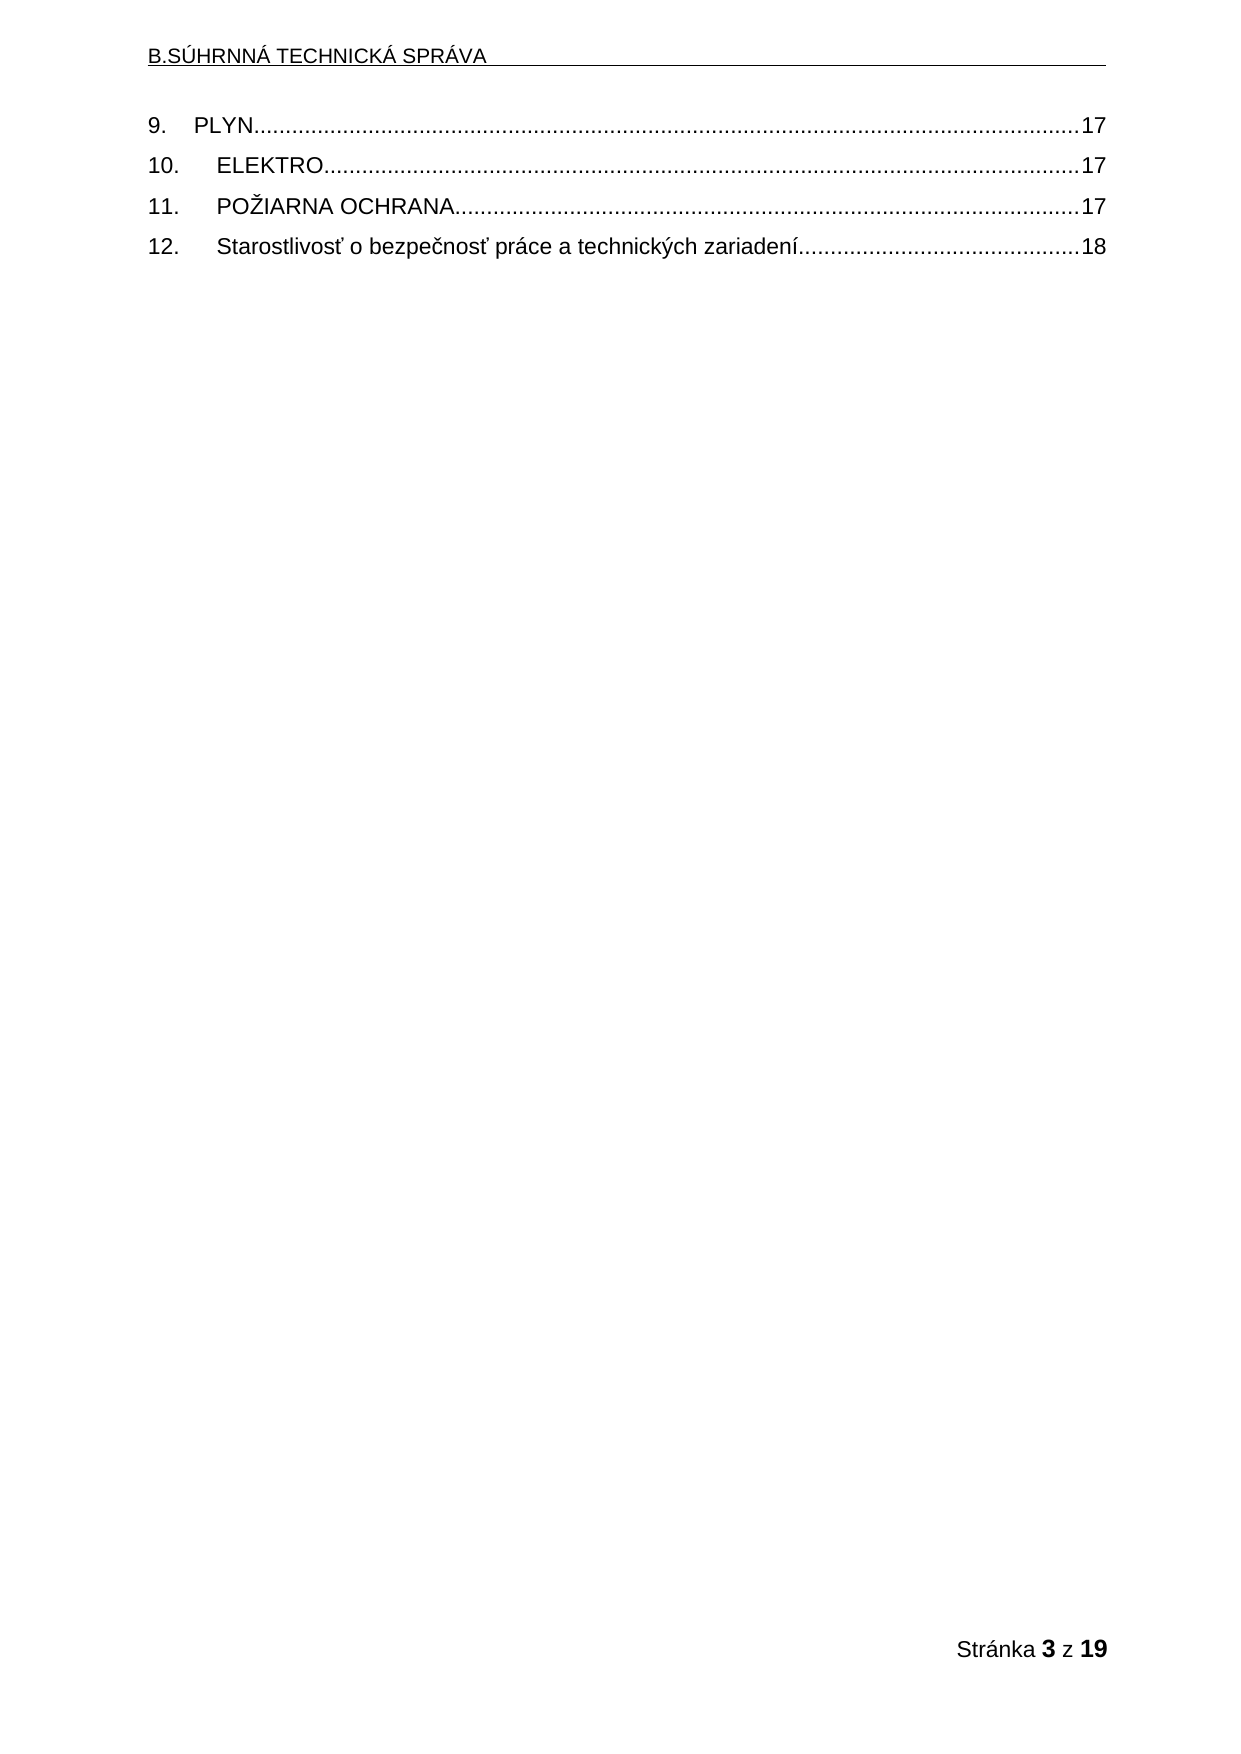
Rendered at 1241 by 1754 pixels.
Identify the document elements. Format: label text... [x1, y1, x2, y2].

text 9. PLYN 17 [148, 112, 1107, 138]
text 11. POŽIARNA OCHRANA 17 [148, 193, 1107, 219]
text 10. ELEKTRO 17 [148, 152, 1107, 179]
text 12. Starostlivosť o bezpečnosť práce a technických zariadení 18 [148, 233, 1107, 259]
